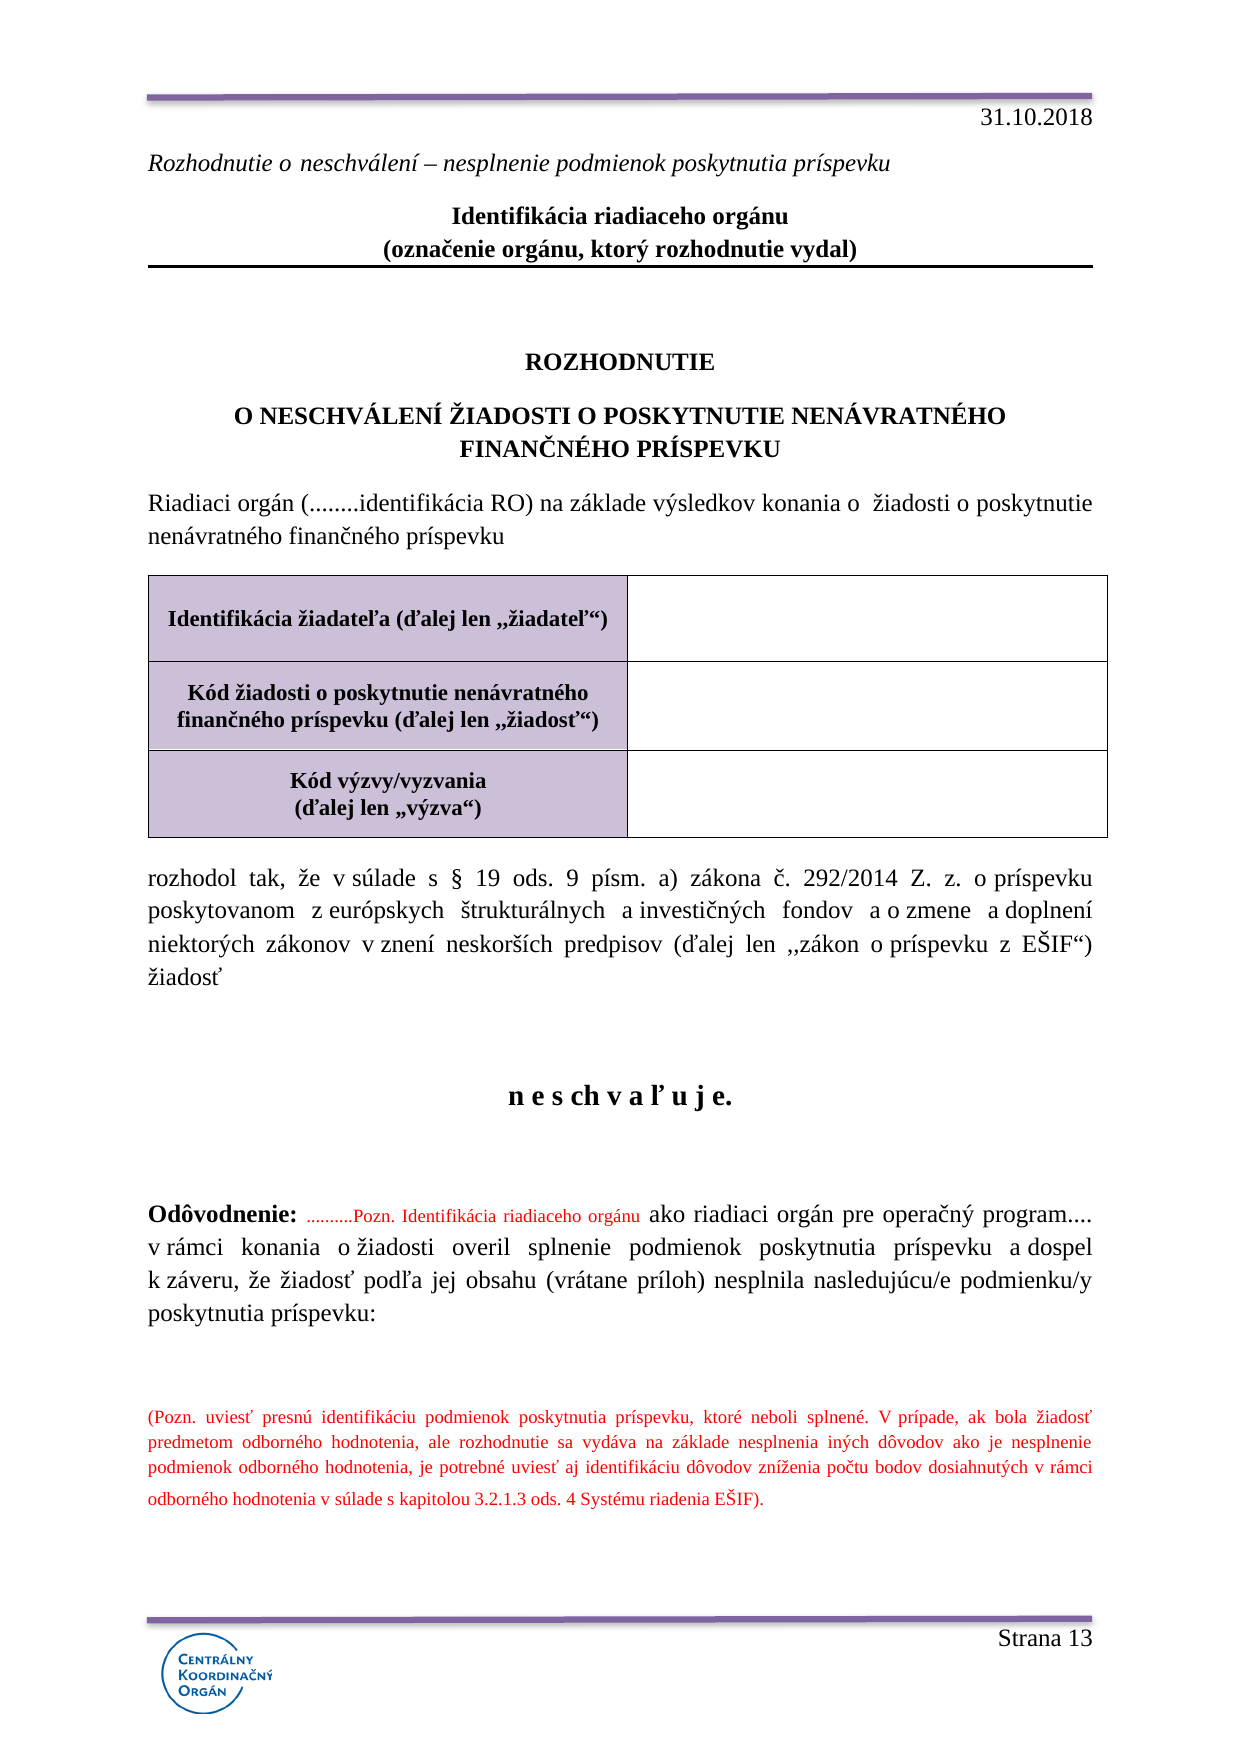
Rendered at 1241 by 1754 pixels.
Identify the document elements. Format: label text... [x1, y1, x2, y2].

table_header Identifikácia žiadateľa (ďalej len ,,žiadateľ“) [149, 576, 627, 661]
text n e s ch v a ľ u j e. [148, 1078, 1093, 1111]
text ROZHODNUTIE [148, 347, 1093, 376]
text rozhodol tak, že v súlade s § 19 ods. 9 písm. a) zákona č. 292/2014 Z. z. o príspevku poskytovanom z európskych štrukturálnych a investičných fondov a o zmene a doplnení niektorých zákonov v znení neskorších predpisov (ďalej len ,,zákon o príspevku z EŠIF“) žiadosť [148, 863, 1093, 990]
text (Pozn. uviesť presnú identifikáciu podmienok poskytnutia príspevku, ktoré neboli splnené. V prípade, ak bola žiadosť predmetom odborného hodnotenia, ale rozhodnutie sa vydáva na základe nesplnenia iných dôvodov ako je nesplnenie podmienok odborného hodnotenia, je potrebné uviesť aj identifikáciu dôvodov zníženia počtu bodov dosiahnutých v rámci odborného hodnotenia v súlade s kapitolou 3.2.1.3 ods. 4 Systému riadenia EŠIF). [148, 1406, 1093, 1510]
text Riadiaci orgán (........identifikácia RO) na základe výsledkov konania o žiadosti o poskytnutie nenávratného finančného príspevku [148, 488, 1093, 550]
table_cell [628, 751, 1107, 837]
text Odôvodnenie: ..........Pozn. Identifikácia riadiaceho orgánu ako riadiaci orgán pre operačný program.... v rámci konania o žiadosti overil splnenie podmienok poskytnutia príspevku a dospel k záveru, že žiadosť podľa jej obsahu (vrátane príloh) nesplnila nasledujúcu/e podmienku/y poskytnutia príspevku: [148, 1199, 1093, 1327]
table_cell Kód výzvy/vyzvania (ďalej len „výzva“) [149, 751, 627, 837]
text (označenie orgánu, ktorý rozhodnutie vydal) [148, 234, 1093, 265]
text O NESCHVÁLENÍ ŽIADOSTI O POSKYTNUTIE NENÁVRATNÉHO FINANČNÉHO PRÍSPEVKU [148, 401, 1093, 463]
table_cell Kód žiadosti o poskytnutie nenávratného finančného príspevku (ďalej len ,,žiadosť“) [149, 662, 627, 749]
text Rozhodnutie o neschválení – nesplnenie podmienok poskytnutia príspevku [148, 148, 1093, 176]
picture [159, 1631, 272, 1713]
table_cell [628, 662, 1107, 749]
table_header [628, 576, 1107, 661]
text Identifikácia riadiaceho orgánu [148, 201, 1093, 230]
